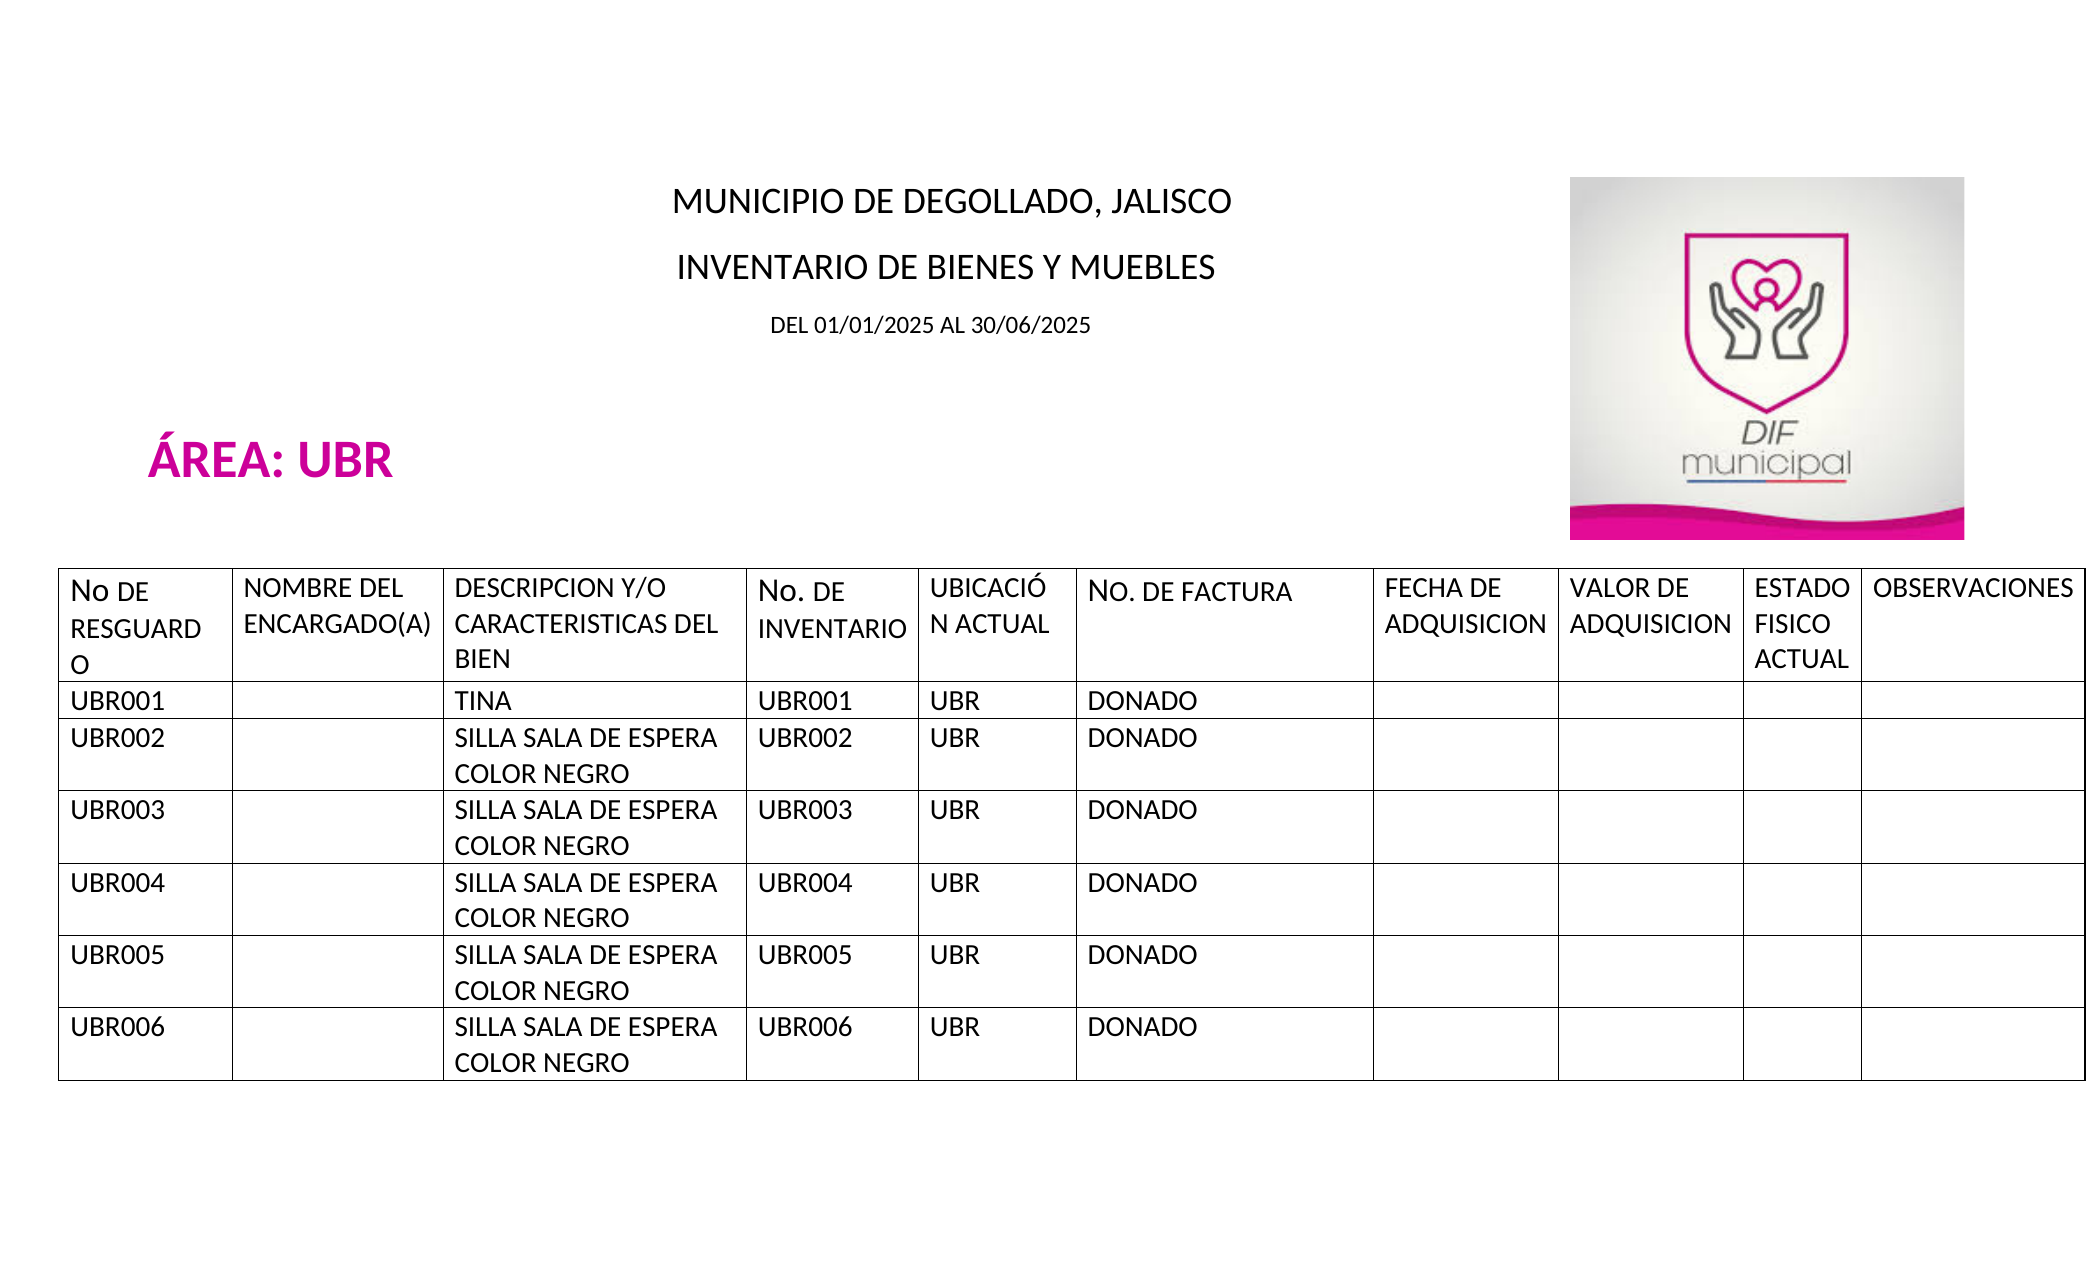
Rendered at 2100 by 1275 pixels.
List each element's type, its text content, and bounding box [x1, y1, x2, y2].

table_cell UBR001 [59, 682, 232, 718]
table_cell UBR [919, 719, 1076, 790]
table_cell [1559, 1008, 1743, 1079]
table_cell [233, 1008, 443, 1079]
table_cell UBR006 [59, 1008, 232, 1079]
table_cell SILLA SALA DE ESPERA COLOR NEGRO [444, 719, 746, 790]
table_cell [233, 682, 443, 718]
table_cell UBR [919, 936, 1076, 1007]
table_header VALOR DE ADQUISICION [1559, 569, 1743, 681]
text DEL 01/01/2025 AL 30/06/2025 [148, 309, 1570, 340]
table_header DESCRIPCION Y/O CARACTERISTICAS DEL BIEN [444, 569, 746, 681]
table_header ESTADO FISICO ACTUAL [1744, 569, 1861, 681]
table_cell SILLA SALA DE ESPERA COLOR NEGRO [444, 864, 746, 935]
table_cell [233, 791, 443, 863]
table_header OBSERVACIONES [1862, 569, 2084, 681]
table_cell UBR005 [59, 936, 232, 1007]
table_cell UBR003 [59, 791, 232, 863]
table_cell [1559, 791, 1743, 863]
table_cell UBR006 [747, 1008, 918, 1079]
table_cell [1374, 682, 1558, 718]
table_cell [1559, 682, 1743, 718]
picture [1570, 177, 1965, 540]
table_cell [1374, 719, 1558, 790]
table_cell [1744, 719, 1861, 790]
table_header FECHA DE ADQUISICION [1374, 569, 1558, 681]
table_cell [1744, 864, 1861, 935]
text MUNICIPIO DE DEGOLLADO, JALISCO [148, 177, 1570, 223]
table_cell DONADO [1077, 864, 1373, 935]
table_cell [1744, 791, 1861, 863]
table_cell UBR [919, 864, 1076, 935]
table_header NOMBRE DEL ENCARGADO(A) [233, 569, 443, 681]
table_header NO. DE FACTURA [1077, 569, 1373, 681]
table_cell UBR005 [747, 936, 918, 1007]
table_cell [1374, 1008, 1558, 1079]
table_cell TINA [444, 682, 746, 718]
table_cell DONADO [1077, 719, 1373, 790]
table_cell DONADO [1077, 682, 1373, 718]
table_cell UBR001 [747, 682, 918, 718]
text INVENTARIO DE BIENES Y MUEBLES [148, 243, 1570, 289]
table_cell [1374, 936, 1558, 1007]
table_cell SILLA SALA DE ESPERA COLOR NEGRO [444, 791, 746, 863]
table_cell [233, 864, 443, 935]
table_cell UBR002 [747, 719, 918, 790]
table_cell [1744, 682, 1861, 718]
table_header No. DE INVENTARIO [747, 569, 918, 681]
table_cell [1559, 936, 1743, 1007]
table_cell [233, 719, 443, 790]
table_cell [1374, 864, 1558, 935]
table_cell [1862, 791, 2084, 863]
table_cell UBR [919, 791, 1076, 863]
table_cell DONADO [1077, 791, 1373, 863]
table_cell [444, 1008, 746, 1079]
table_cell [1862, 719, 2084, 790]
table_header No DE RESGUARDO [59, 569, 232, 681]
table_cell UBR004 [747, 864, 918, 935]
table_cell UBR002 [59, 719, 232, 790]
table_cell [1559, 864, 1743, 935]
table_cell [1559, 719, 1743, 790]
table_cell [1744, 936, 1861, 1007]
table_cell UBR003 [747, 791, 918, 863]
table_cell [1862, 682, 2084, 718]
table_cell DONADO [1077, 1008, 1373, 1079]
table_cell UBR [919, 682, 1076, 718]
table_cell [1374, 791, 1558, 863]
table_cell [1862, 1008, 2084, 1079]
table_header UBICACIÓN ACTUAL [919, 569, 1076, 681]
table_cell UBR004 [59, 864, 232, 935]
table_cell SILLA SALA DE ESPERA COLOR NEGRO [444, 936, 746, 1007]
table_cell DONADO [1077, 936, 1373, 1007]
table_cell UBR [919, 1008, 1076, 1079]
table_cell [233, 936, 443, 1007]
table_cell [1862, 864, 2084, 935]
text ÁREA: UBR [148, 425, 1570, 491]
table_cell [1744, 1008, 1861, 1079]
table_cell [1862, 936, 2084, 1007]
